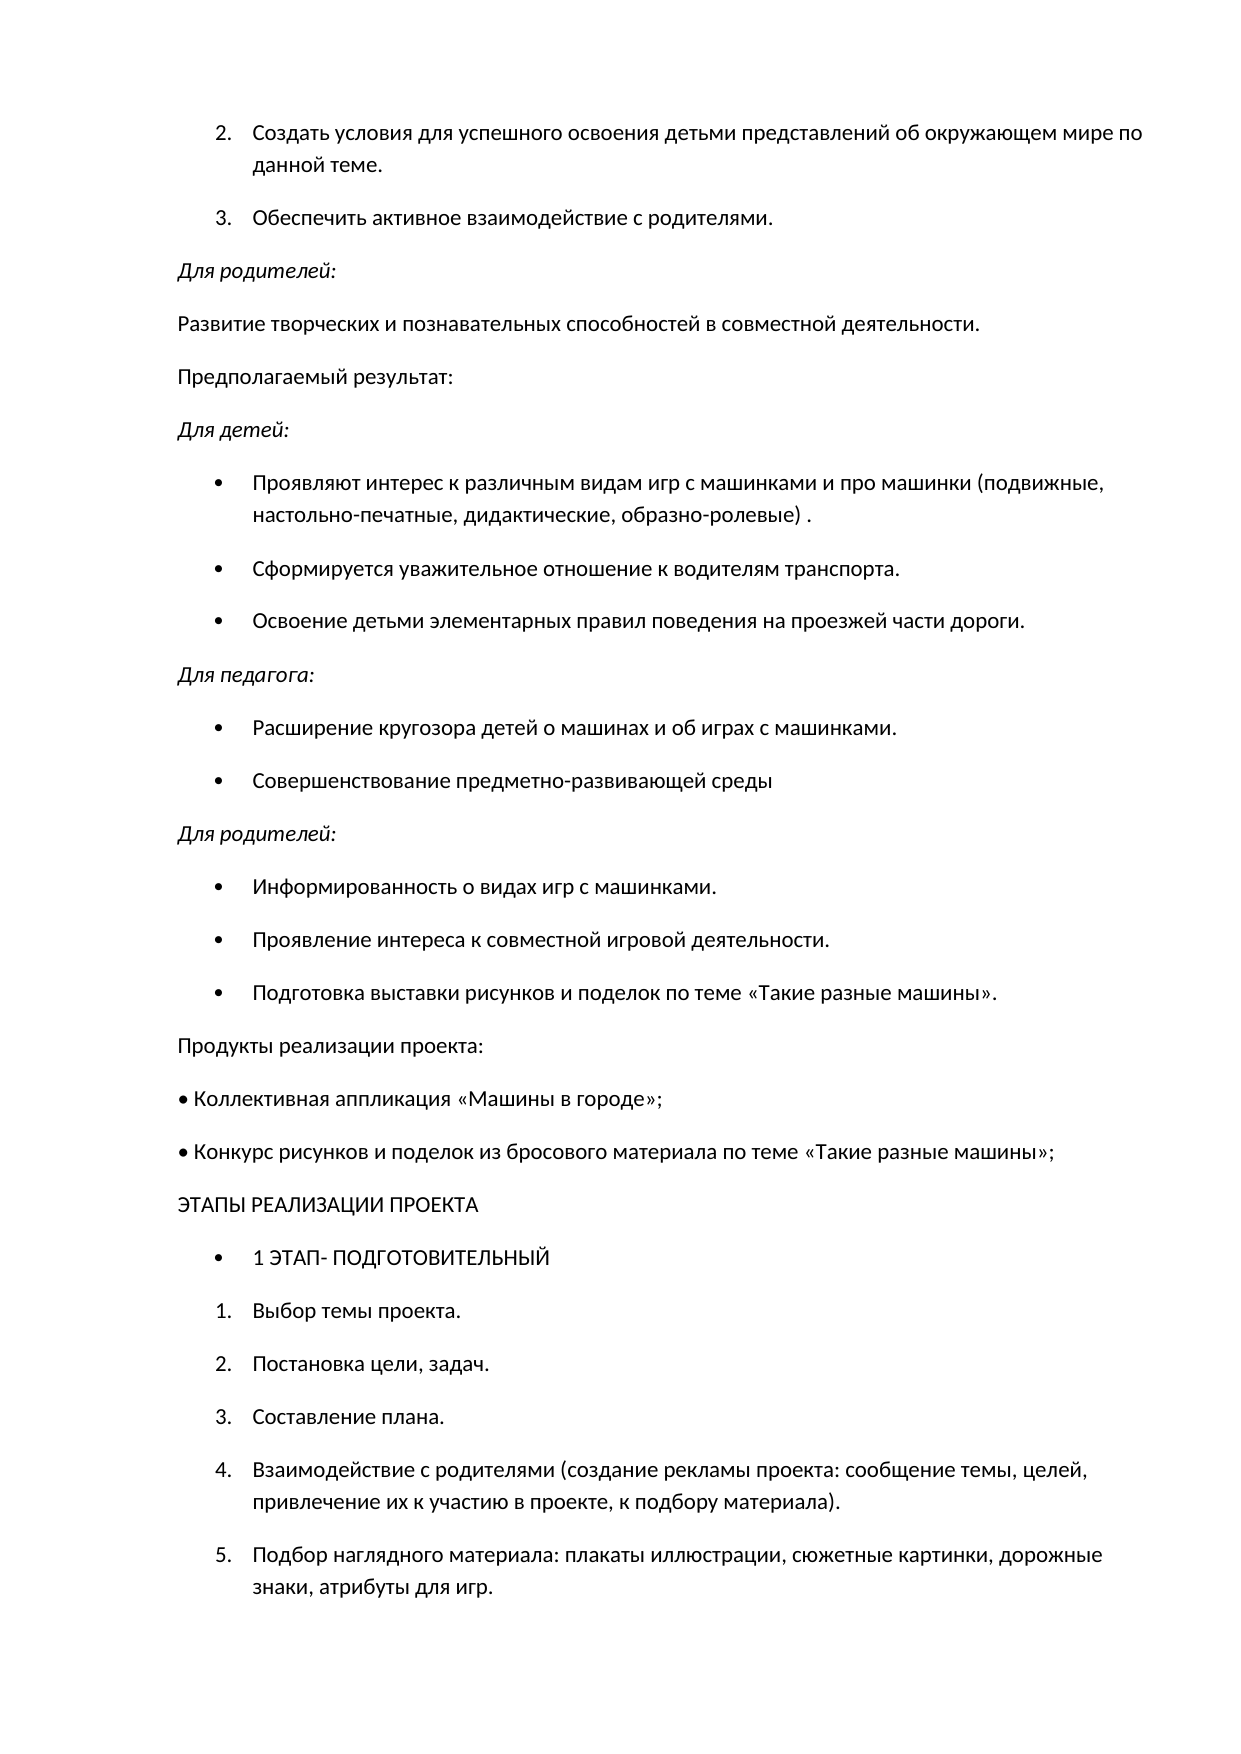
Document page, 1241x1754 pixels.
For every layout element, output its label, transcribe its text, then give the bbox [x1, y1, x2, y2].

list Сформируется уважительное отношение к водителям транспорта. [215, 554, 1152, 582]
list Создать условия для успешного освоения детьми представлений об окружающем мире по данной теме. [215, 118, 1152, 178]
text Для детей: [177, 415, 1152, 443]
list Расширение кругозора детей о машинах и об играх с машинками. [215, 713, 1152, 741]
list Составление плана. [215, 1402, 1152, 1430]
list Совершенствование предметно-развивающей среды [215, 766, 1152, 794]
text Для педагога: [177, 660, 1152, 688]
text Для родителей: [177, 256, 1152, 284]
list Проявление интереса к совместной игровой деятельности. [215, 925, 1152, 953]
list Информированность о видах игр с машинками. [215, 872, 1152, 900]
text • Коллективная аппликация «Машины в городе»; [177, 1084, 1152, 1112]
text ЭТАПЫ РЕАЛИЗАЦИИ ПРОЕКТА [177, 1190, 1152, 1218]
text Предполагаемый результат: [177, 362, 1152, 390]
list Подбор наглядного материала: плакаты иллюстрации, сюжетные картинки, дорожные знаки, атрибуты для игр. [215, 1540, 1152, 1600]
text Продукты реализации проекта: [177, 1031, 1152, 1059]
list Обеспечить активное взаимодействие с родителями. [215, 203, 1152, 231]
list Подготовка выставки рисунков и поделок по теме «Такие разные машины». [215, 978, 1152, 1006]
list Освоение детьми элементарных правил поведения на проезжей части дороги. [215, 607, 1152, 635]
list 1 ЭТАП- ПОДГОТОВИТЕЛЬНЫЙ [215, 1243, 1152, 1271]
text • Конкурс рисунков и поделок из бросового материала по теме «Такие разные машины»; [177, 1137, 1152, 1165]
text Для родителей: [177, 819, 1152, 847]
list Постановка цели, задач. [215, 1349, 1152, 1377]
text Развитие творческих и познавательных способностей в совместной деятельности. [177, 309, 1152, 337]
list Выбор темы проекта. [215, 1296, 1152, 1324]
list Проявляют интерес к различным видам игр с машинками и про машинки (подвижные, настольно-печатные, дидактические, образно-ролевые) . [215, 468, 1152, 529]
list Взаимодействие с родителями (создание рекламы проекта: сообщение темы, целей, привлечение их к участию в проекте, к подбору материала). [215, 1455, 1152, 1515]
